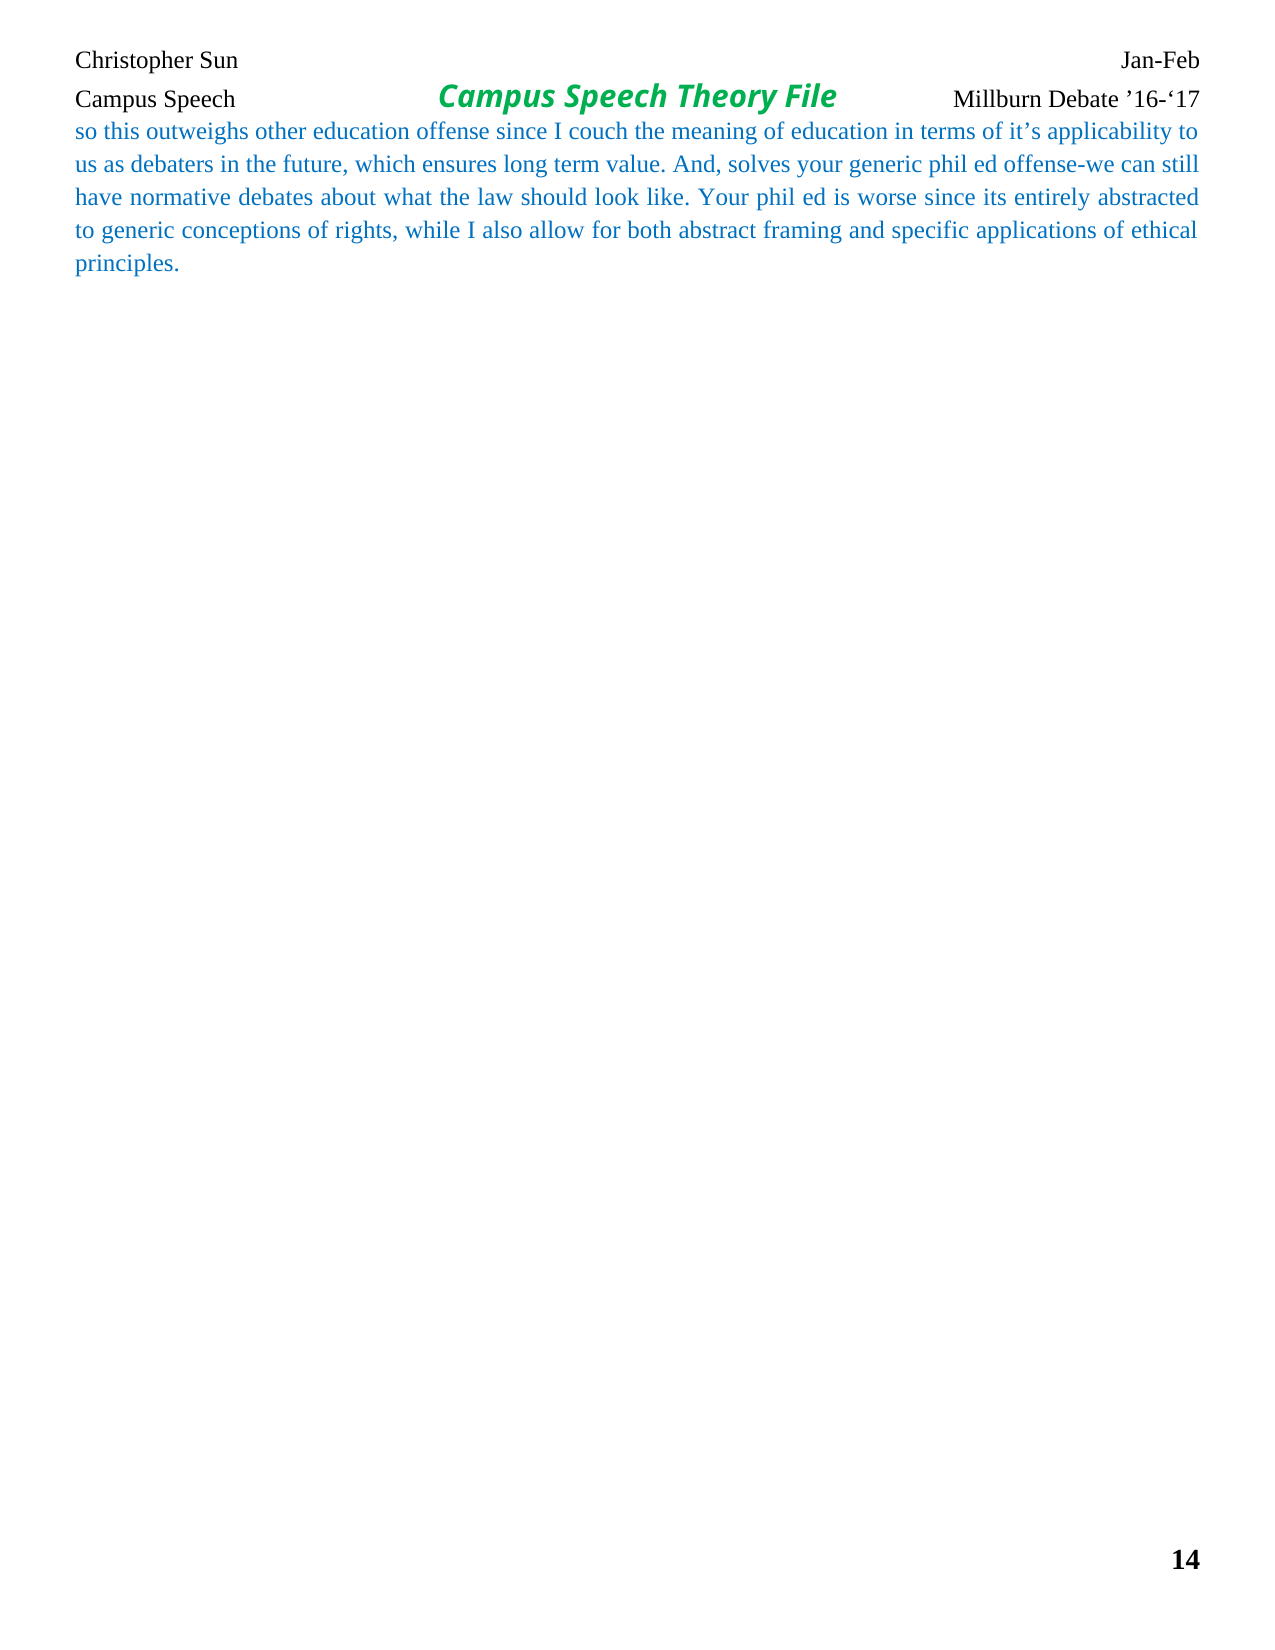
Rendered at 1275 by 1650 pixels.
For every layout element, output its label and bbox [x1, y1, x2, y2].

text [75, 116, 1200, 277]
